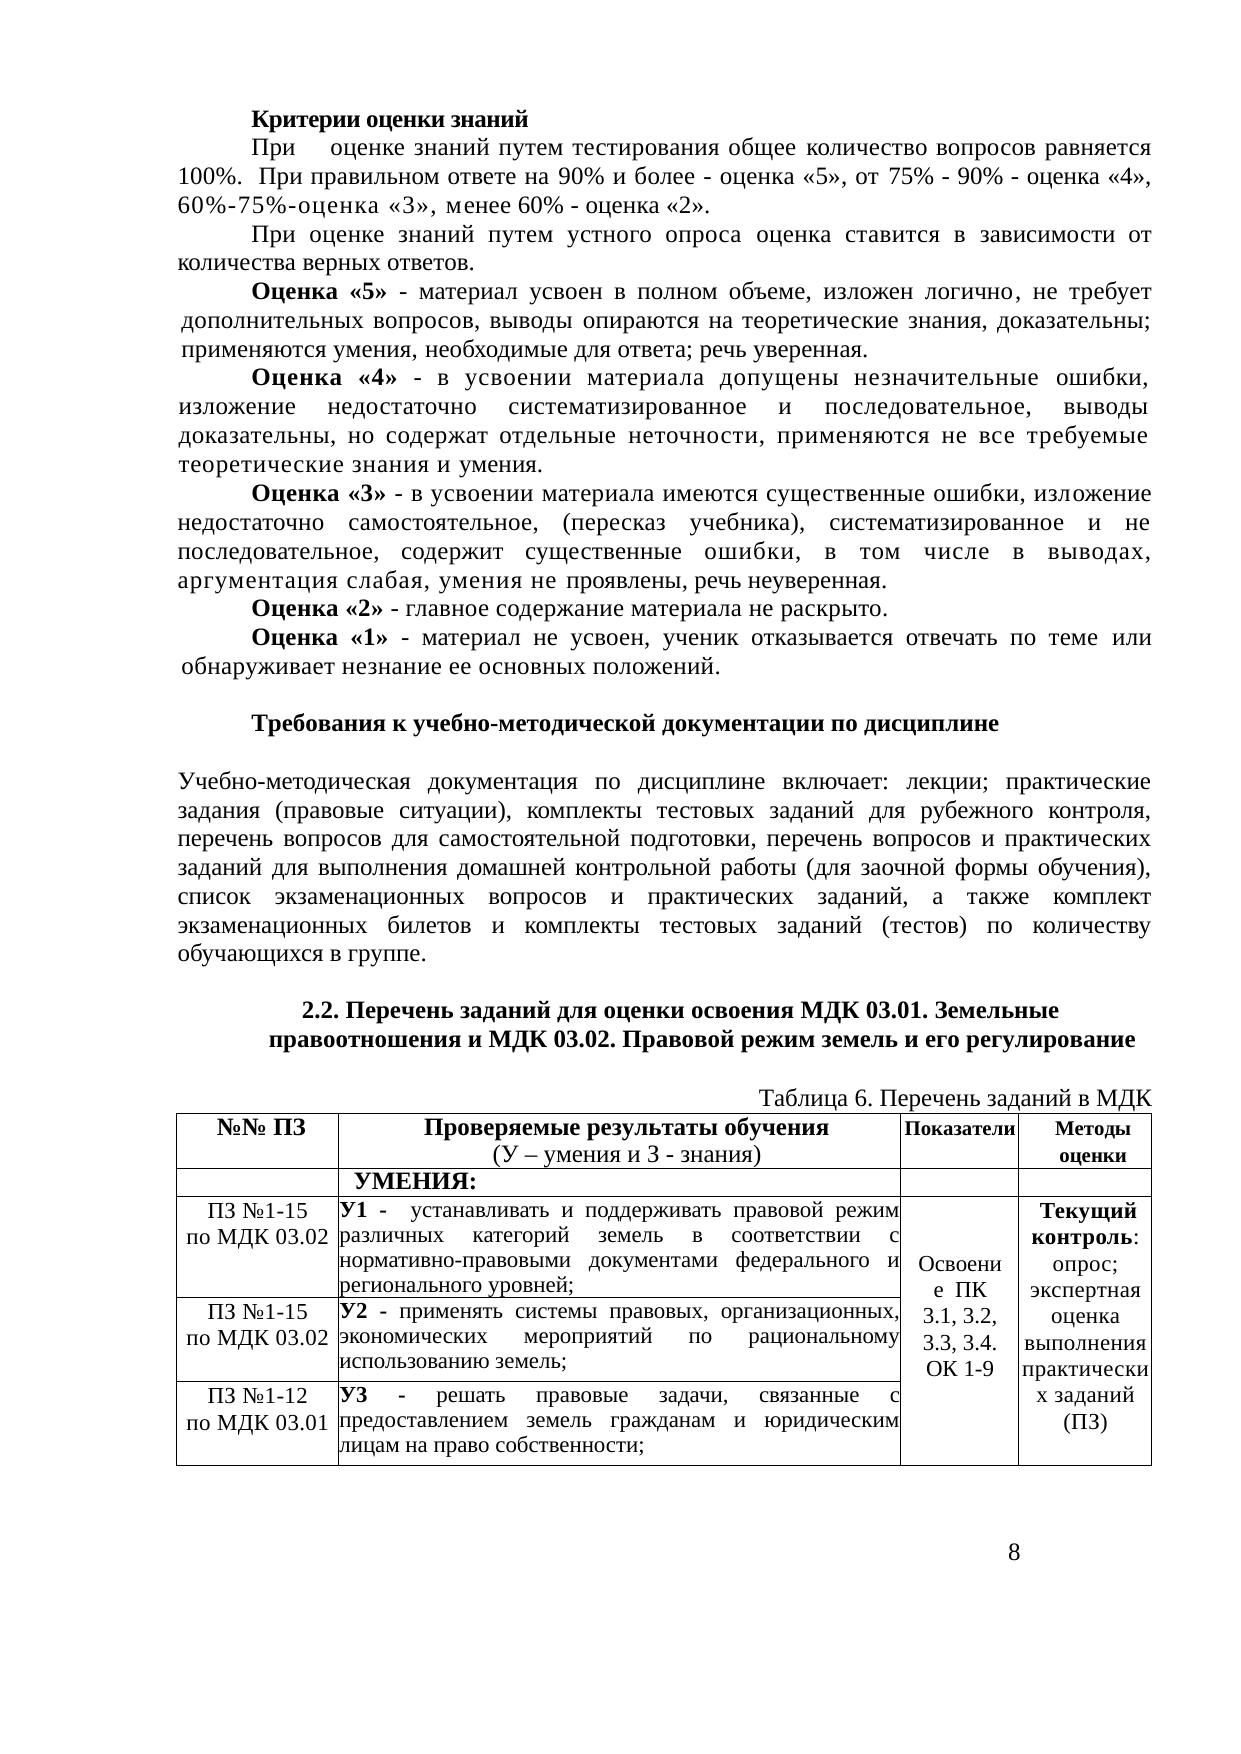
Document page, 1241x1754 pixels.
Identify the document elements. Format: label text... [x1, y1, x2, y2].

text Оценка «2» - главное содержание материала не раскрыто. [181, 593, 1152, 622]
table_cell Освоение ПК 3.1, 3.2, 3.3, 3.4. ОК 1-9 [901, 1197, 1018, 1465]
text Оценка «4» - в усвоении материала допущены незначительные ошибки, изложение недостаточно систематизированное и последовательное, выводы доказательны, но содержат отдельные неточности, применяются не все требуемые теоретические знания и умения. [178, 362, 1149, 477]
table_header Проверяемые результаты обучения (У – умения и З - знания) [339, 1114, 900, 1167]
table_cell УМЕНИЯ: [339, 1169, 900, 1196]
text При оценке знаний путем устного опроса оценка ставится в зависимости от количества верных ответов. [177, 219, 1152, 276]
text Таблица 6. Перечень заданий в МДК [177, 1083, 1152, 1112]
text Оценка «3» - в усвоении материала имеются существенные ошибки, изложение недостаточно самостоятельное, (пересказ учебника), систематизированное и не последовательное, содержит существенные ошибки, в том числе в выводах, аргументация слабая, умения не проявлены, речь неуверенная. [177, 478, 1152, 593]
table_header Методы оценки [1019, 1114, 1151, 1167]
table_header Показатели [901, 1114, 1018, 1167]
table_header №№ ПЗ [177, 1114, 338, 1167]
text Учебно-методическая документация по дисциплине включает: лекции; практические задания (правовые ситуации), комплекты тестовых заданий для рубежного контроля, перечень вопросов для самостоятельной подготовки, перечень вопросов и практических заданий для выполнения домашней контрольной работы (для заочной формы обучения), список экзаменационных вопросов и практических заданий, а также комплект экзаменационных билетов и комплекты тестовых заданий (тестов) по количеству обучающихся в группе. [177, 766, 1152, 967]
text Оценка «1» - материал не усвоен, ученик отказывается отвечать по теме или обнаруживает незнание ее основных положений. [181, 622, 1152, 680]
text При оценке знаний путем тестирования общее количество вопросов равняется 100%. При правильном ответе на 90% и более - оценка «5», от 75% - 90% - оценка «4», 60%-75%-оценка «3», менее 60% - оценка «2». [177, 132, 1152, 219]
table_cell [177, 1169, 338, 1196]
text Оценка «5» - материал усвоен в полном объеме, изложен логично, не требует дополнительных вопросов, выводы опираются на теоретические знания, доказательны; применяются умения, необходимые для ответа; речь уверенная. [181, 276, 1152, 362]
table_cell У2 - применять системы правовых, организационных, экономических мероприятий по рациональному использованию земель; [339, 1298, 900, 1381]
table_cell ПЗ №1-15 по МДК 03.02 [177, 1298, 338, 1381]
list Перечень заданий для оценки освоения МДК 03.01. Земельные правоотношения и МДК 03.02. Правовой режим земель и его регулирование [209, 996, 1152, 1053]
table_cell [901, 1169, 1018, 1196]
table_cell У1 - устанавливать и поддерживать правовой режим различных категорий земель в соответствии с нормативно-правовыми документами федерального и регионального уровней; [339, 1197, 900, 1297]
text Требования к учебно-методической документации по дисциплине [177, 708, 1152, 737]
table_cell [1019, 1169, 1151, 1196]
table_cell У3 - решать правовые задачи, связанные с предоставлением земель гражданам и юридическим лицам на право собственности; [339, 1382, 900, 1465]
text Критерии оценки знаний [177, 104, 1152, 132]
table_cell ПЗ №1-15 по МДК 03.02 [177, 1197, 338, 1297]
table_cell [177, 1382, 338, 1465]
